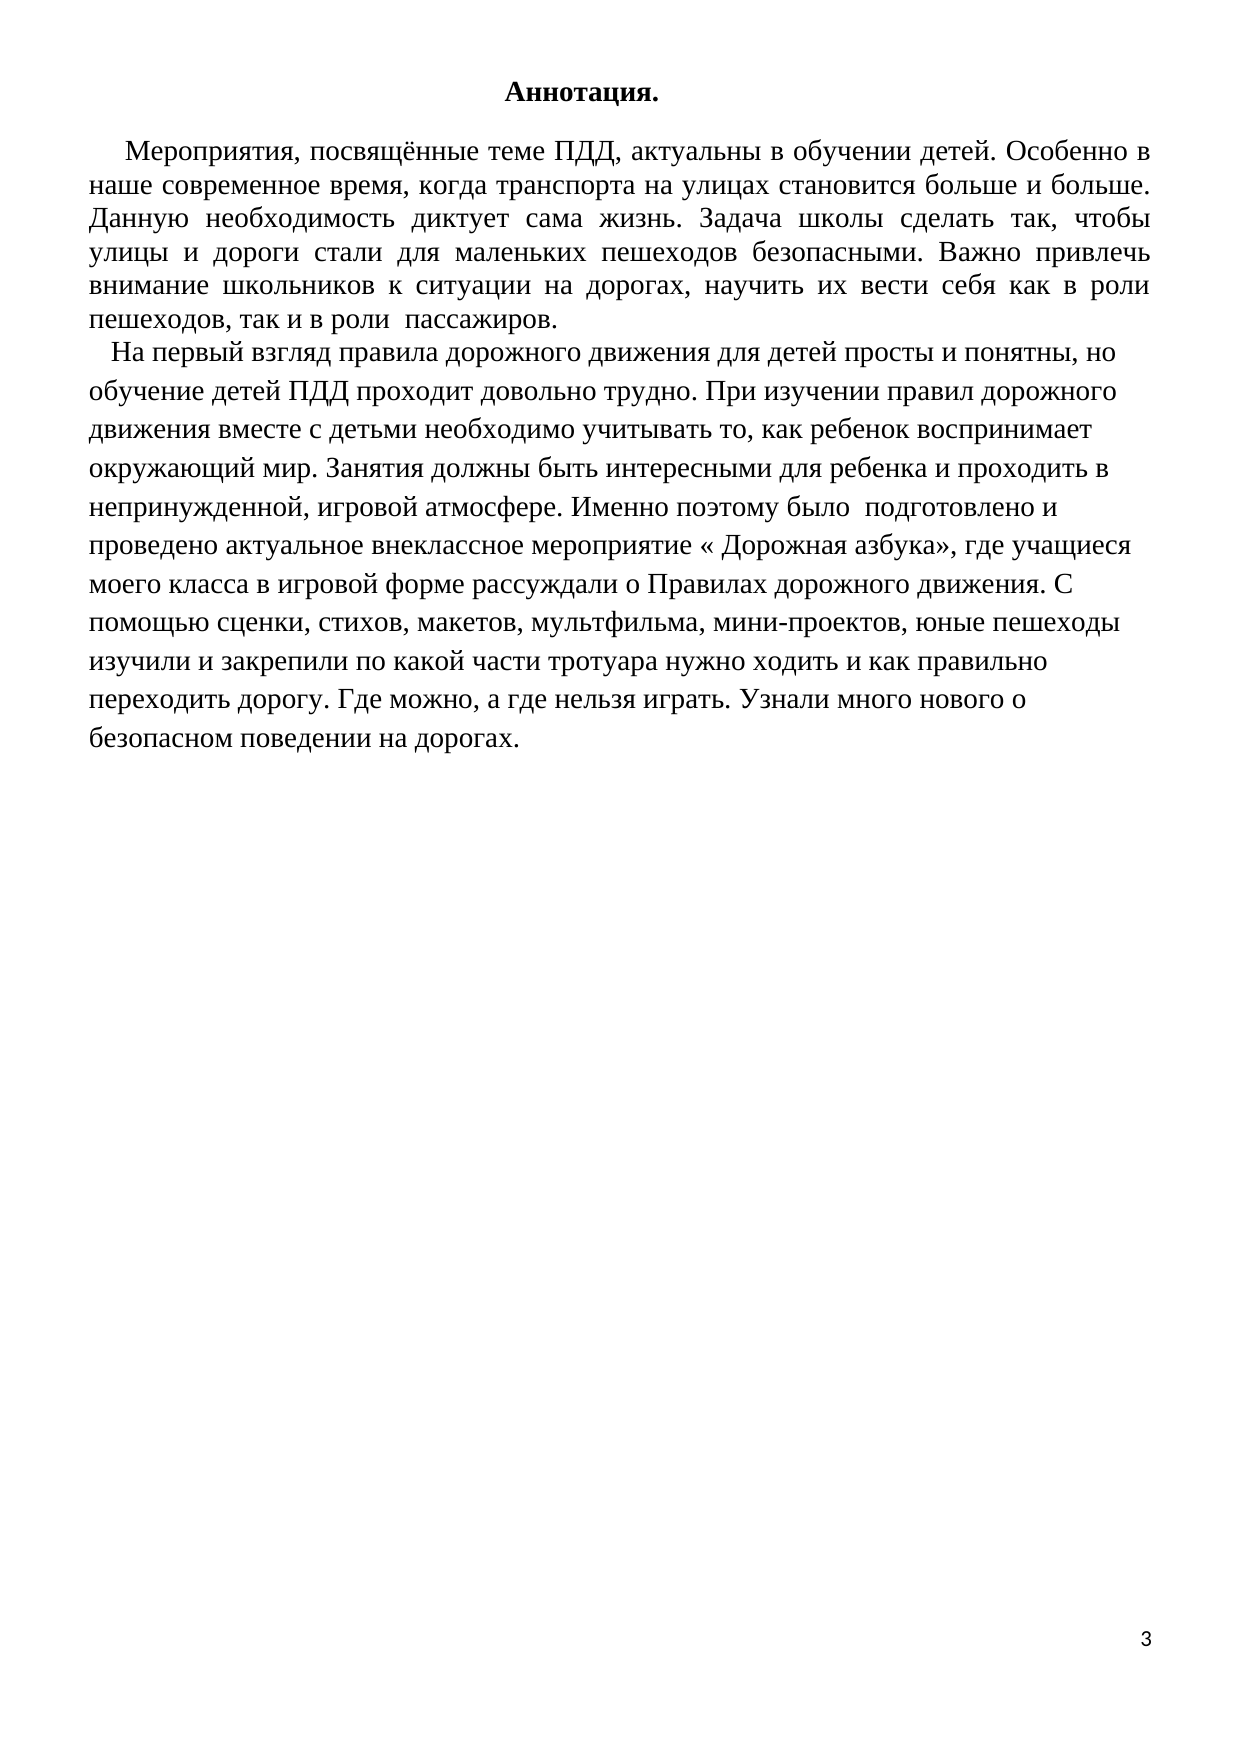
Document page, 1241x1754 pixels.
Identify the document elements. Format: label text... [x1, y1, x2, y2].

text Аннотация. [89, 74, 1152, 107]
text Мероприятия, посвящённые теме ПДД, актуальны в обучении детей. Особенно в наше современное время, когда транспорта на улицах становится больше и больше. Данную необходимость диктует сама жизнь. Задача школы сделать так, чтобы улицы и дороги стали для маленьких пешеходов безопасными. Важно привлечь внимание школьников к ситуации на дорогах, научить их вести себя как в роли пешеходов, так и в роли пассажиров. [89, 133, 1152, 334]
text На первый взгляд правила дорожного движения для детей просты и понятны, но обучение детей ПДД проходит довольно трудно. При изучении правил дорожного движения вместе с детьми необходимо учитывать то, как ребенок воспринимает окружающий мир. Занятия должны быть интересными для ребенка и проходить в непринужденной, игровой атмосфере. Именно поэтому было подготовлено и проведено актуальное внеклассное мероприятие « Дорожная азбука», где учащиеся моего класса в игровой форме рассуждали о Правилах дорожного движения. С помощью сценки, стихов, макетов, мультфильма, мини-проектов, юные пешеходы изучили и закрепили по какой части тротуара нужно ходить и как правильно переходить дорогу. Где можно, а где нельзя играть. Узнали много нового о безопасном поведении на дорогах. [89, 334, 1152, 753]
